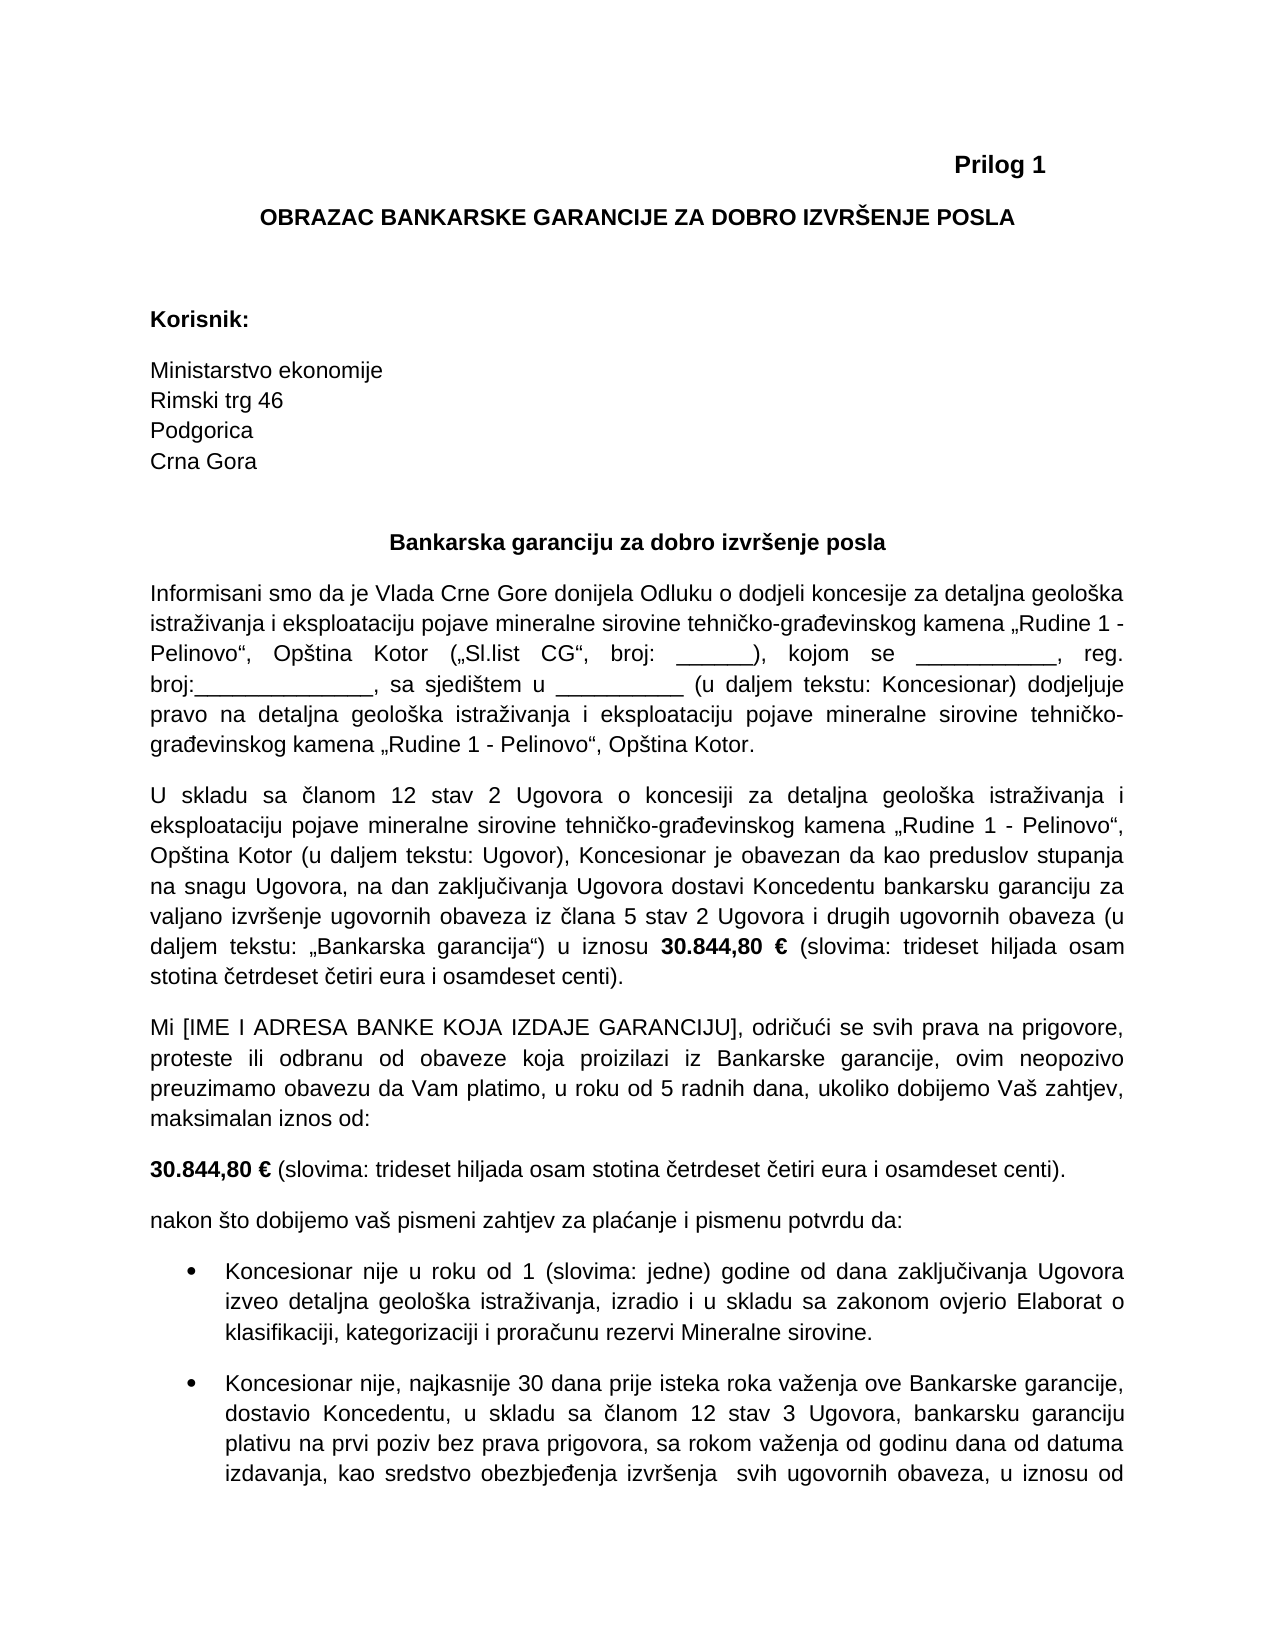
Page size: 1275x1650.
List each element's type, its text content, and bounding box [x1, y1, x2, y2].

text Prilog 1 [150, 150, 1125, 179]
text Bankarska garanciju za dobro izvršenje posla [150, 529, 1125, 555]
list Koncesionar nije u roku od 1 (slovima: jedne) godine od dana zaključivanja Ugovora izveo detaljna geološka istraživanja, izradio i u skladu sa zakonom ovjerio Elaborat o klasifikaciji, kategorizaciji i proračunu rezervi Mineralne sirovine. [187, 1258, 1125, 1345]
text OBRAZAC BANKARSKE GARANCIJE ZA DOBRO IZVRŠENJE POSLA [150, 204, 1125, 230]
text 30.844,80 € (slovima: trideset hiljada osam stotina četrdeset četiri eura i osamdeset centi). [150, 1156, 1125, 1182]
text U skladu sa članom 12 stav 2 Ugovora o koncesiji za detaljna geološka istraživanja i eksploataciju pojave mineralne sirovine tehničko-građevinskog kamena „Rudine 1 - Pelinovo“, Opština Kotor (u daljem tekstu: Ugovor), Koncesionar je obavezan da kao preduslov stupanja na snagu Ugovora, na dan zaključivanja Ugovora dostavi Koncedentu bankarsku garanciju za valjano izvršenje ugovornih obaveza iz člana 5 stav 2 Ugovora i drugih ugovornih obaveza (u daljem tekstu: „Bankarska garancija“) u iznosu 30.844,80 € (slovima: trideset hiljada osam stotina četrdeset četiri eura i osamdeset centi). [150, 782, 1125, 989]
text Crna Gora [150, 448, 1125, 474]
text nakon što dobijemo vaš pismeni zahtjev za plaćanje i pismenu potvrdu da: [150, 1207, 1125, 1233]
text Informisani smo da je Vlada Crne Gore donijela Odluku o dodjeli koncesije za detaljna geološka istraživanja i eksploataciju pojave mineralne sirovine tehničko-građevinskog kamena „Rudine 1 - Pelinovo“, Opština Kotor („Sl.list CG“, broj: ______), kojom se ___________, reg. broj:______________, sa sjedištem u __________ (u daljem tekstu: Koncesionar) dodjeljuje pravo na detaljna geološka istraživanja i eksploataciju pojave mineralne sirovine tehničko-građevinskog kamena „Rudine 1 - Pelinovo“, Opština Kotor. [150, 580, 1125, 757]
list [187, 1369, 1125, 1486]
text Korisnik: [150, 306, 1125, 332]
text Podgorica [150, 417, 1125, 444]
text Mi [IME I ADRESA BANKE KOJA IZDAJE GARANCIJU], odričući se svih prava na prigovore, proteste ili odbranu od obaveze koja proizilazi iz Bankarske garancije, ovim neopozivo preuzimamo obavezu da Vam platimo, u roku od 5 radnih dana, ukoliko dobijemo Vaš zahtjev, maksimalan iznos od: [150, 1014, 1125, 1131]
text Rimski trg 46 [150, 387, 1125, 413]
text Ministarstvo ekonomije [150, 357, 1125, 383]
